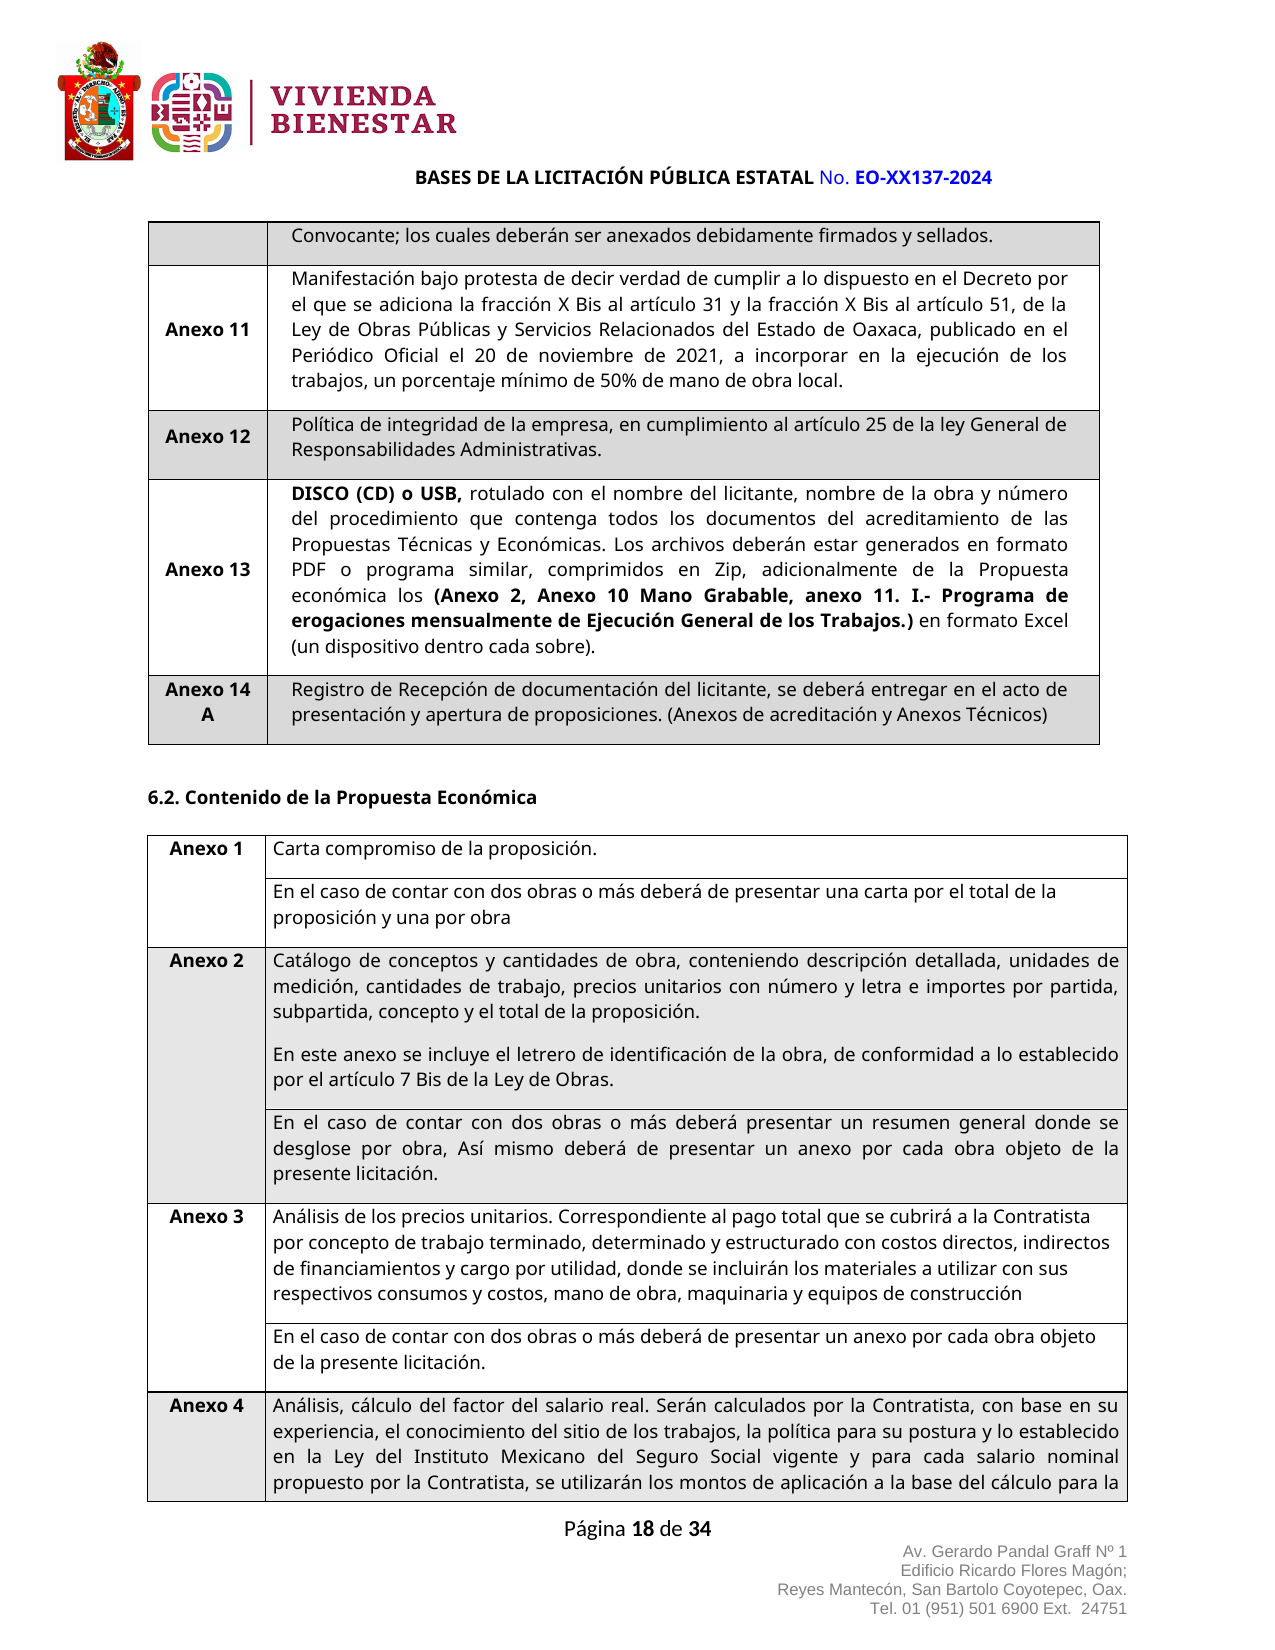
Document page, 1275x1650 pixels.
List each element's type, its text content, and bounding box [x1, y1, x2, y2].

table_cell Anexo 4 [148, 1393, 265, 1501]
text 6.2. Contenido de la Propuesta Económica [148, 784, 1127, 809]
table_cell En el caso de contar con dos obras o más deberá de presentar un anexo por cada obra objeto de la presente licitación. [266, 1324, 1127, 1391]
table_cell Registro de Recepción de documentación del licitante, se deberá entregar en el acto de presentación y apertura de proposiciones. (Anexos de acreditación y Anexos Técnicos) [268, 676, 1099, 744]
table_cell Política de integridad de la empresa, en cumplimiento al artículo 25 de la ley General de Responsabilidades Administrativas. [268, 411, 1099, 479]
table_cell Manifestación bajo protesta de decir verdad de cumplir a lo dispuesto en el Decreto por el que se adiciona la fracción X Bis al artículo 31 y la fracción X Bis al artículo 51, de la Ley de Obras Públicas y Servicios Relacionados del Estado de Oaxaca, publicado en el Periódico Oficial el 20 de noviembre de 2021, a incorporar en la ejecución de los trabajos, un porcentaje mínimo de 50% de mano de obra local. [268, 266, 1099, 410]
table_cell Anexo 13 [149, 480, 267, 675]
table_cell En el caso de contar con dos obras o más deberá de presentar una carta por el total de la proposición y una por obra [266, 879, 1127, 947]
table_cell Anexo 10 [149, 223, 267, 265]
table_cell Anexo 12 [149, 411, 267, 479]
table_cell Análisis de los precios unitarios. Correspondiente al pago total que se cubrirá a la Contratista por concepto de trabajo terminado, determinado y estructurado con costos directos, indirectos de financiamientos y cargo por utilidad, donde se incluirán los materiales a utilizar con sus respectivos consumos y costos, mano de obra, maquinaria y equipos de construcción [266, 1204, 1127, 1323]
table_header Anexo 1 [148, 836, 265, 947]
table_cell DISCO (CD) o USB, rotulado con el nombre del licitante, nombre de la obra y número del procedimiento que contenga todos los documentos del acreditamiento de las Propuestas Técnicas y Económicas. Los archivos deberán estar generados en formato PDF o programa similar, comprimidos en Zip, adicionalmente de la Propuesta económica los (Anexo 2, Anexo 10 Mano Grabable, anexo 11. I.- Programa de erogaciones mensualmente de Ejecución General de los Trabajos.) en formato Excel (un dispositivo dentro cada sobre). [268, 480, 1099, 675]
table_cell Anexo 14 A [149, 676, 267, 744]
table_cell Anexo 11 [149, 266, 267, 410]
table_cell Anexo 2 [148, 948, 265, 1203]
table_cell Catálogo de conceptos y cantidades de obra, conteniendo descripción detallada, unidades de medición, cantidades de trabajo, precios unitarios con número y letra e importes por partida, subpartida, concepto y el total de la proposición. En este anexo se incluye el letrero de identificación de la obra, de conformidad a lo establecido por el artículo 7 Bis de la Ley de Obras. [266, 948, 1127, 1108]
table_cell En el caso de contar con dos obras o más deberá presentar un resumen general donde se desglose por obra, Así mismo deberá de presentar un anexo por cada obra objeto de la presente licitación. [266, 1110, 1127, 1203]
table_cell Anexo 3 [148, 1204, 265, 1391]
picture [55, 41, 143, 163]
table_header Carta compromiso de la proposición. [266, 836, 1127, 878]
picture [147, 64, 473, 161]
